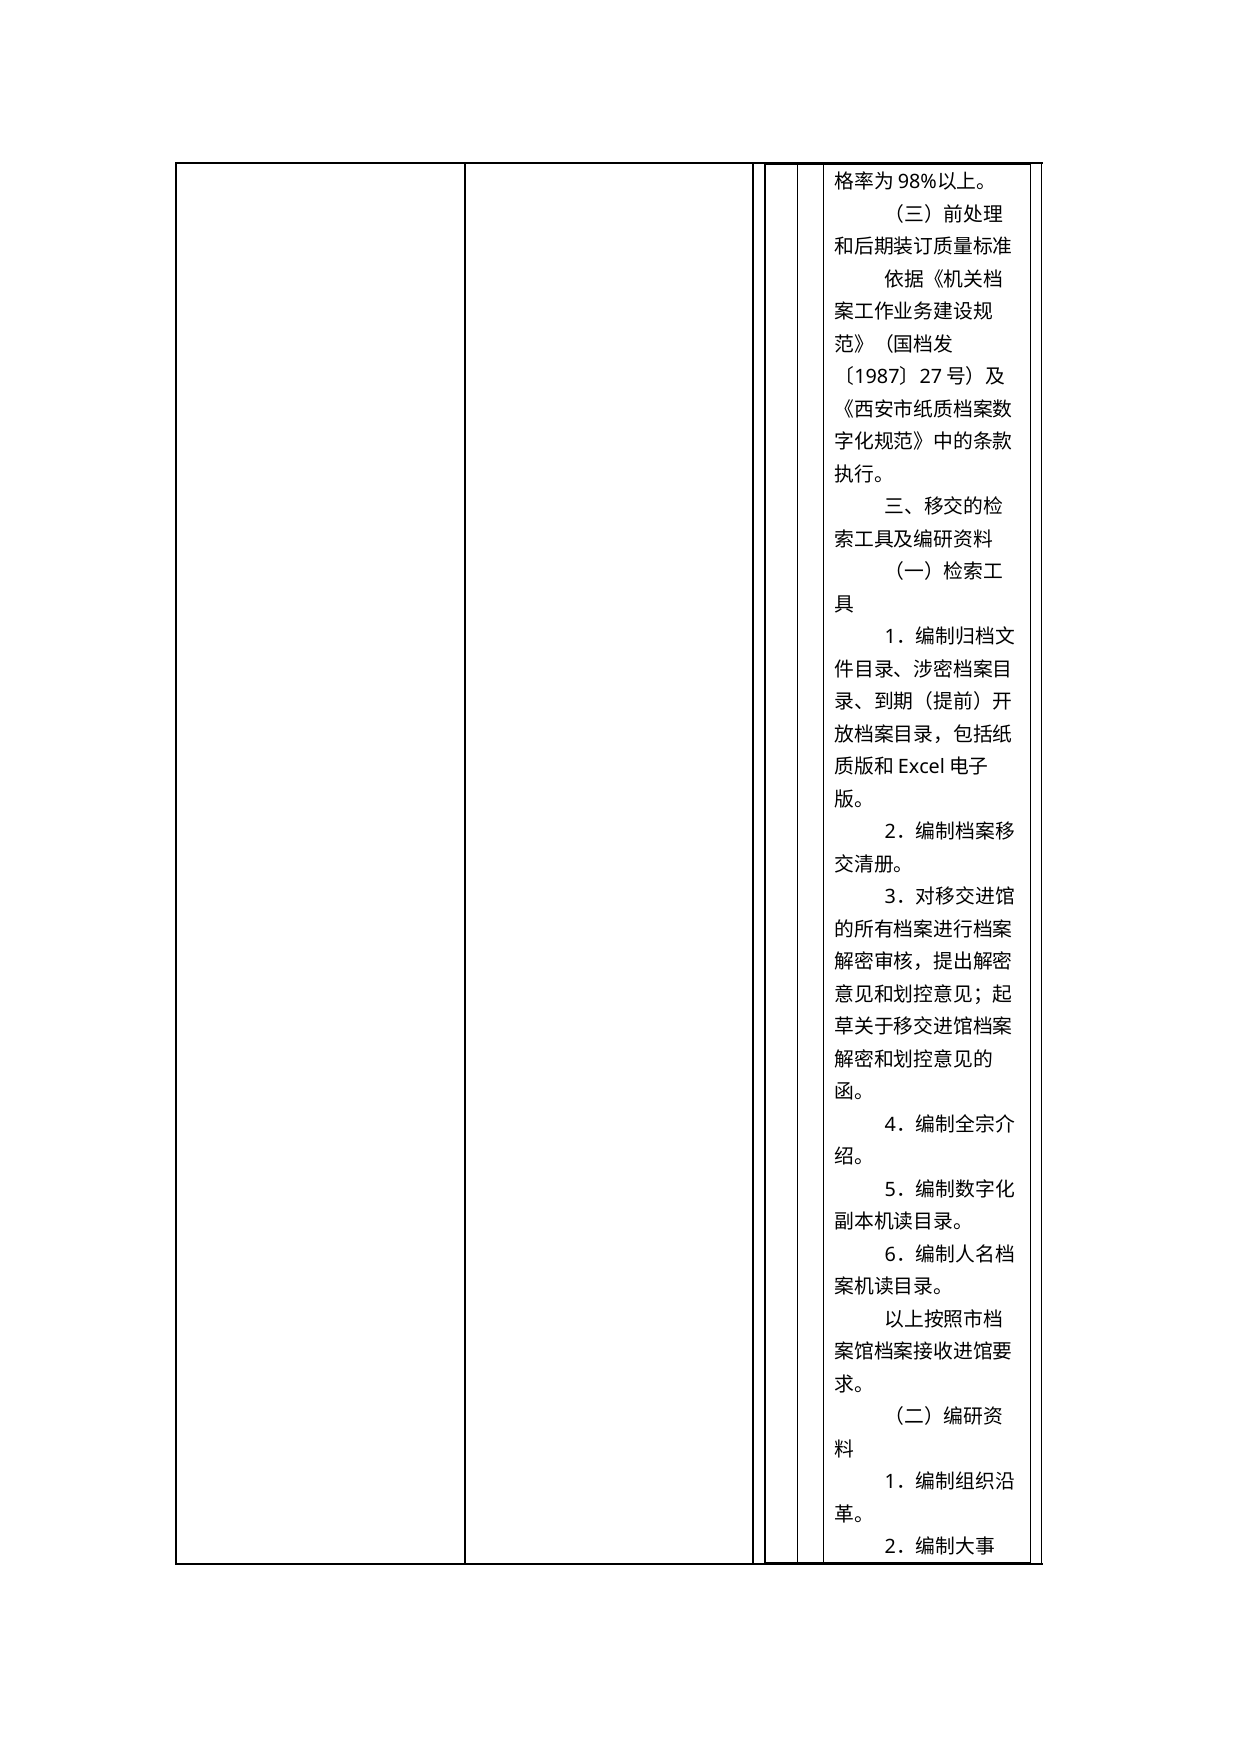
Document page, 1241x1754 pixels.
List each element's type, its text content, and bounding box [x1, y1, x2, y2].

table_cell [754, 164, 764, 1563]
table_cell [466, 164, 752, 1563]
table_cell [824, 165, 1030, 1562]
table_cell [766, 165, 797, 1562]
table_cell 1 [177, 164, 464, 1563]
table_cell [798, 165, 823, 1562]
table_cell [1031, 164, 1041, 1563]
